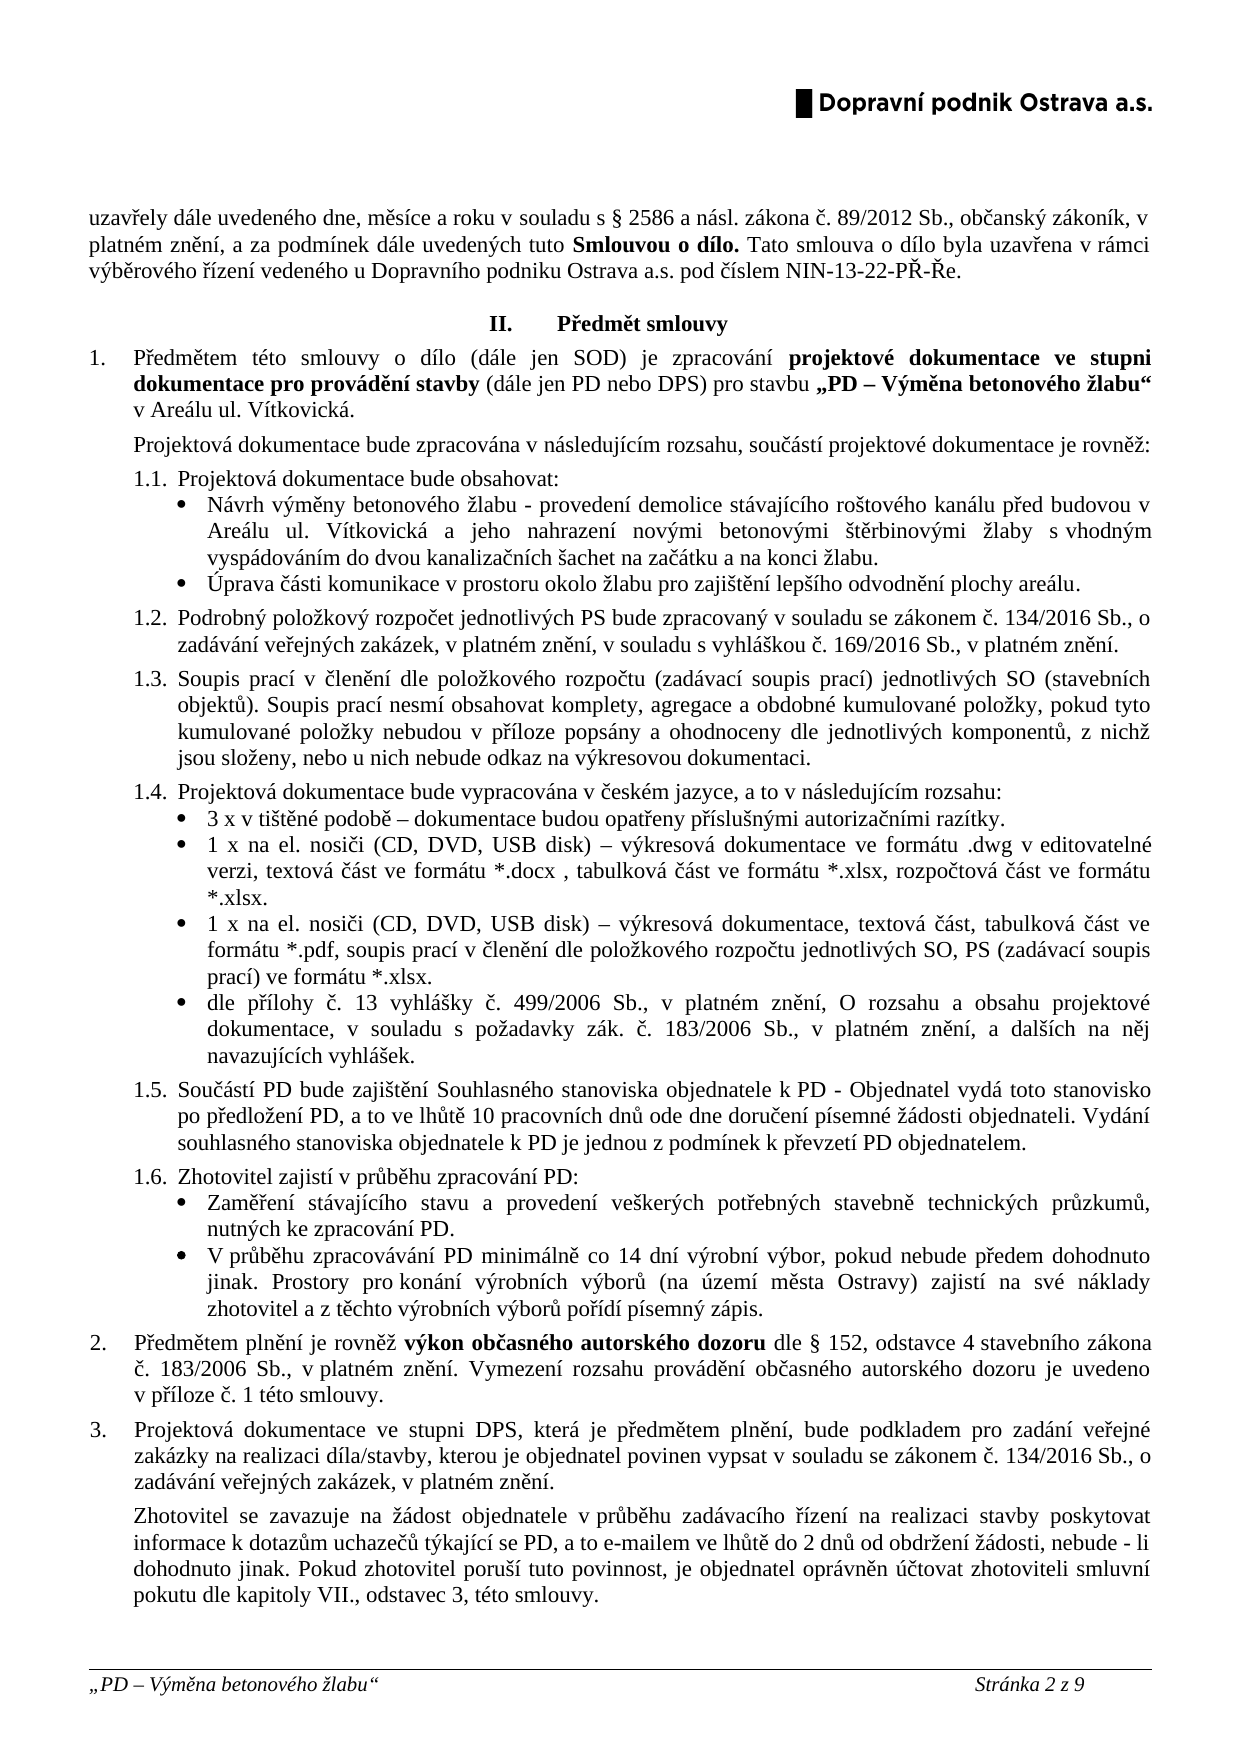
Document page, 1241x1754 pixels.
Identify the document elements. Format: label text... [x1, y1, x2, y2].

text 1 x na el. nosiči (CD, DVD, USB disk) – výkresová dokumentace ve formátu .dwg v editovatelné verzi, textová část ve formátu *.docx , tabulková část ve formátu *.xlsx, rozpočtová část ve formátu *.xlsx. [177, 831, 1152, 910]
list Podrobný položkový rozpočet jednotlivých PS bude zpracovaný v souladu se zákonem č. 134/2016 Sb., o zadávání veřejných zakázek, v platném znění, v souladu s vyhláškou č. 169/2016 Sb., v platném znění. [133, 604, 1152, 657]
text 1 x na el. nosiči (CD, DVD, USB disk) – výkresová dokumentace, textová část, tabulková část ve formátu *.pdf, soupis prací v členění dle položkového rozpočtu jednotlivých SO, PS (zadávací soupis prací) ve formátu *.xlsx. [177, 910, 1152, 989]
list Soupis prací v členění dle položkového rozpočtu (zadávací soupis prací) jednotlivých SO (stavebních objektů). Soupis prací nesmí obsahovat komplety, agregace a obdobné kumulované položky, pokud tyto kumulované položky nebudou v příloze popsány a ohodnoceny dle jednotlivých komponentů, z nichž jsou složeny, nebo u nich nebude odkaz na výkresovou dokumentaci. [133, 665, 1152, 770]
list Předmětem plnění je rovněž výkon občasného autorského dozoru dle § 152, odstavce 4 stavebního zákona č. 183/2006 Sb., v platném znění. Vymezení rozsahu provádění občasného autorského dozoru je uvedeno v příloze č. 1 této smlouvy. [89, 1329, 1152, 1408]
text V průběhu zpracovávání PD minimálně co 14 dní výrobní výbor, pokud nebude předem dohodnuto jinak. Prostory pro konání výrobních výborů (na území města Ostravy) zajistí na své náklady zhotovitel a z těchto výrobních výborů pořídí písemný zápis. [177, 1242, 1152, 1321]
list Projektová dokumentace bude obsahovat: [133, 465, 1152, 491]
list Součástí PD bude zajištění Souhlasného stanoviska objednatele k PD - Objednatel vydá toto stanovisko po předložení PD, a to ve lhůtě 10 pracovních dnů ode dne doručení písemné žádosti objednateli. Vydání souhlasného stanoviska objednatele k PD je jednou z podmínek k převzetí PD objednatelem. [133, 1076, 1152, 1155]
list Předmětem této smlouvy o dílo (dále jen SOD) je zpracování projektové dokumentace ve stupni dokumentace pro provádění stavby (dále jen PD nebo DPS) pro stavbu „PD – Výměna betonového žlabu“ v Areálu ul. Vítkovická. [89, 344, 1152, 423]
text Úprava části komunikace v prostoru okolo žlabu pro zajištění lepšího odvodnění plochy areálu. [177, 570, 1152, 597]
text dle přílohy č. 13 vyhlášky č. 499/2006 Sb., v platném znění, O rozsahu a obsahu projektové dokumentace, v souladu s požadavky zák. č. 183/2006 Sb., v platném znění, a dalších na něj navazujících vyhlášek. [177, 989, 1152, 1068]
text Zaměření stávajícího stavu a provedení veškerých potřebných stavebně technických průzkumů, nutných ke zpracování PD. [177, 1189, 1152, 1242]
text uzavřely dále uvedeného dne, měsíce a roku v souladu s § 2586 a násl. zákona č. 89/2012 Sb., občanský zákoník, v platném znění, a za podmínek dále uvedených tuto Smlouvou o dílo. Tato smlouva o dílo byla uzavřena v rámci výběrového řízení vedeného u Dopravního podniku Ostrava a.s. pod číslem NIN-13-22-PŘ-Ře. [89, 204, 1149, 283]
text Projektová dokumentace bude zpracována v následujícím rozsahu, součástí projektové dokumentace je rovněž: [133, 431, 1152, 457]
list Projektová dokumentace ve stupni DPS, která je předmětem plnění, bude podkladem pro zadání veřejné zakázky na realizaci díla/stavby, kterou je objednatel povinen vypsat v souladu se zákonem č. 134/2016 Sb., o zadávání veřejných zakázek, v platném znění. [89, 1416, 1152, 1495]
list Předmět smlouvy [89, 310, 1152, 336]
list Projektová dokumentace bude vypracována v českém jazyce, a to v následujícím rozsahu: [133, 778, 1152, 804]
list Zhotovitel zajistí v průběhu zpracování PD: [133, 1163, 1152, 1189]
text 3 x v tištěné podobě – dokumentace budou opatřeny příslušnými autorizačními razítky. [177, 804, 1152, 831]
text Zhotovitel se zavazuje na žádost objednatele v průběhu zadávacího řízení na realizaci stavby poskytovat informace k dotazům uchazečů týkající se PD, a to e-mailem ve lhůtě do 2 dnů od obdržení žádosti, nebude - li dohodnuto jinak. Pokud zhotovitel poruší tuto povinnost, je objednatel oprávněn účtovat zhotoviteli smluvní pokutu dle kapitoly VII., odstavec 3, této smlouvy. [133, 1502, 1152, 1608]
text Návrh výměny betonového žlabu - provedení demolice stávajícího roštového kanálu před budovou v Areálu ul. Vítkovická a jeho nahrazení novými betonovými štěrbinovými žlaby s vhodným vyspádováním do dvou kanalizačních šachet na začátku a na konci žlabu. [177, 491, 1152, 570]
picture [795, 89, 1152, 118]
